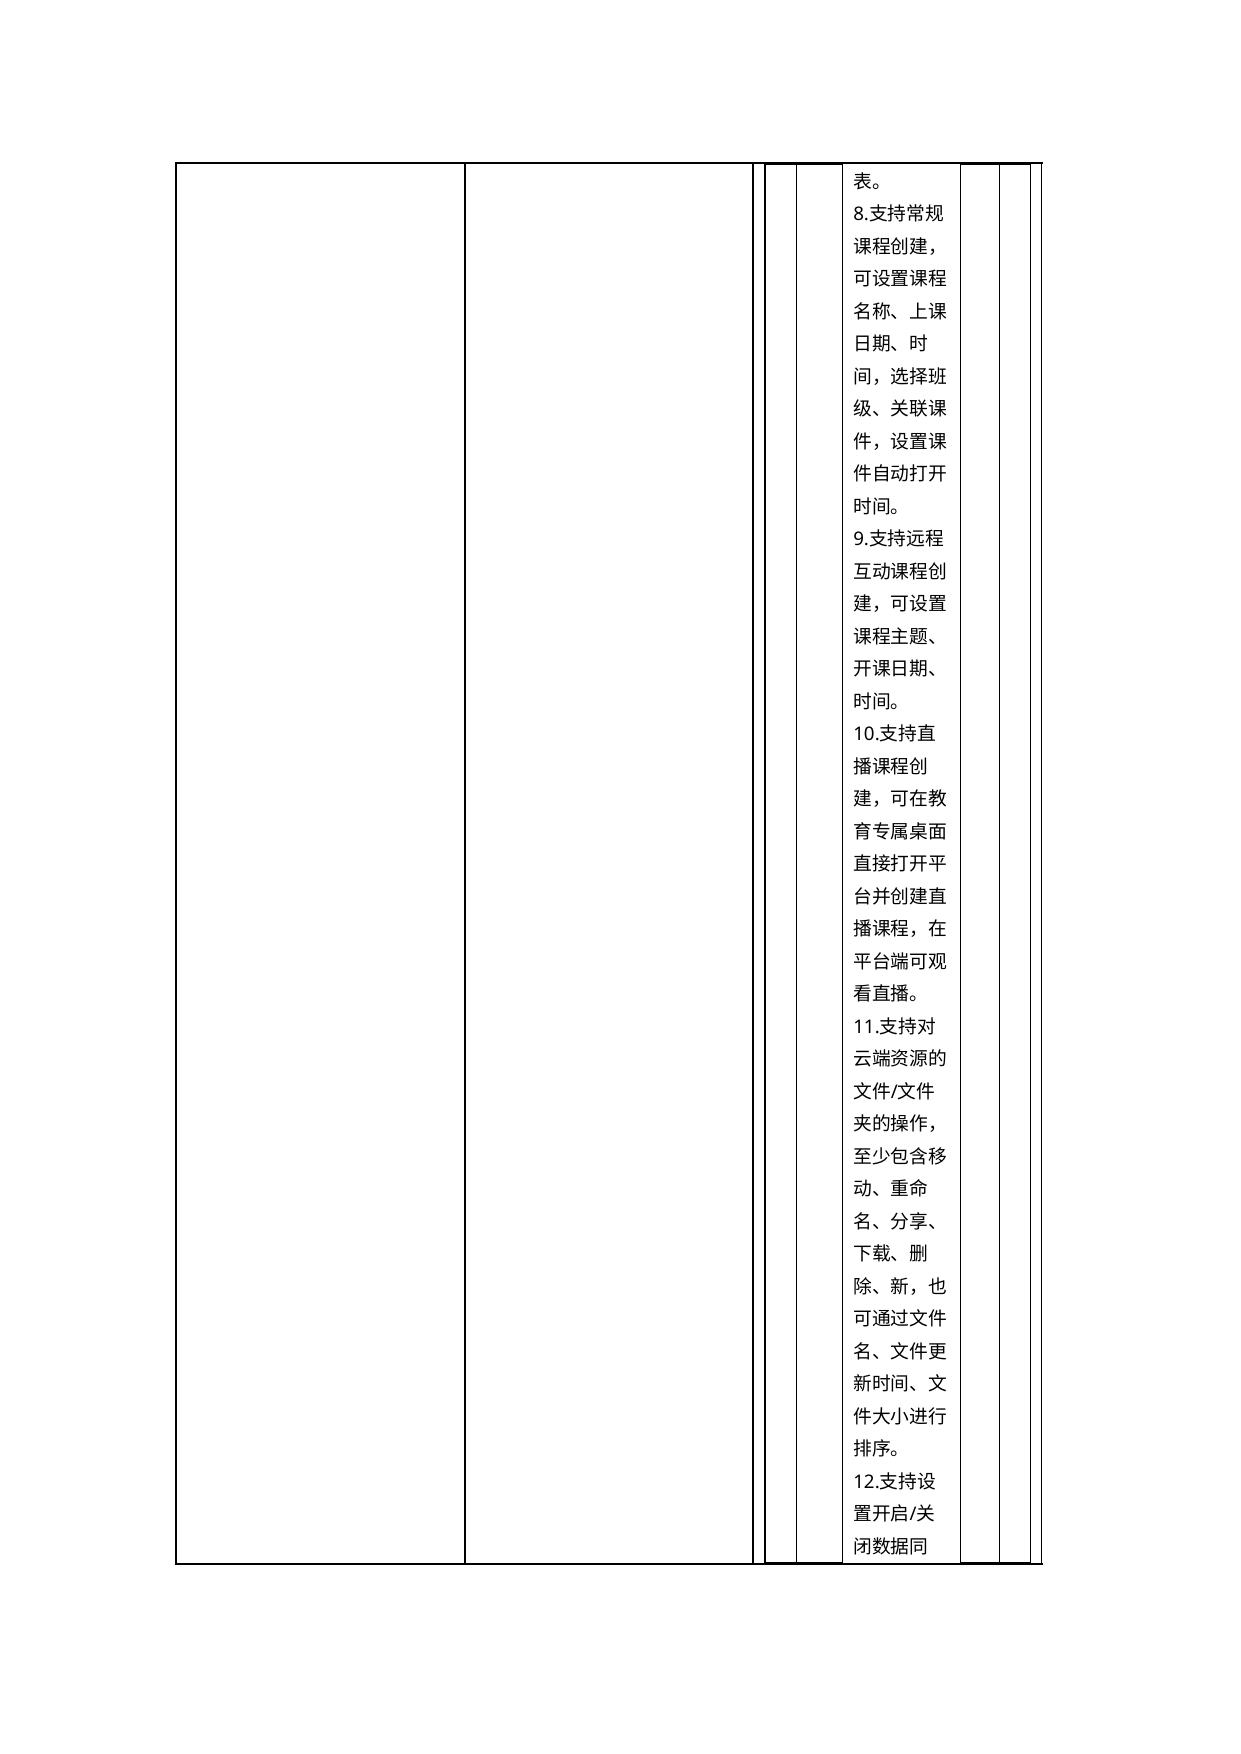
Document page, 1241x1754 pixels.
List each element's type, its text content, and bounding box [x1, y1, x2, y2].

table_cell 1 [177, 164, 464, 1563]
table_cell [466, 164, 752, 1563]
table_cell [961, 165, 999, 1562]
table_cell [797, 165, 842, 1562]
table_cell [766, 165, 796, 1562]
table_cell [843, 164, 960, 1563]
table_cell [1031, 164, 1041, 1563]
table_cell [1000, 165, 1030, 1562]
table_cell [754, 164, 764, 1563]
